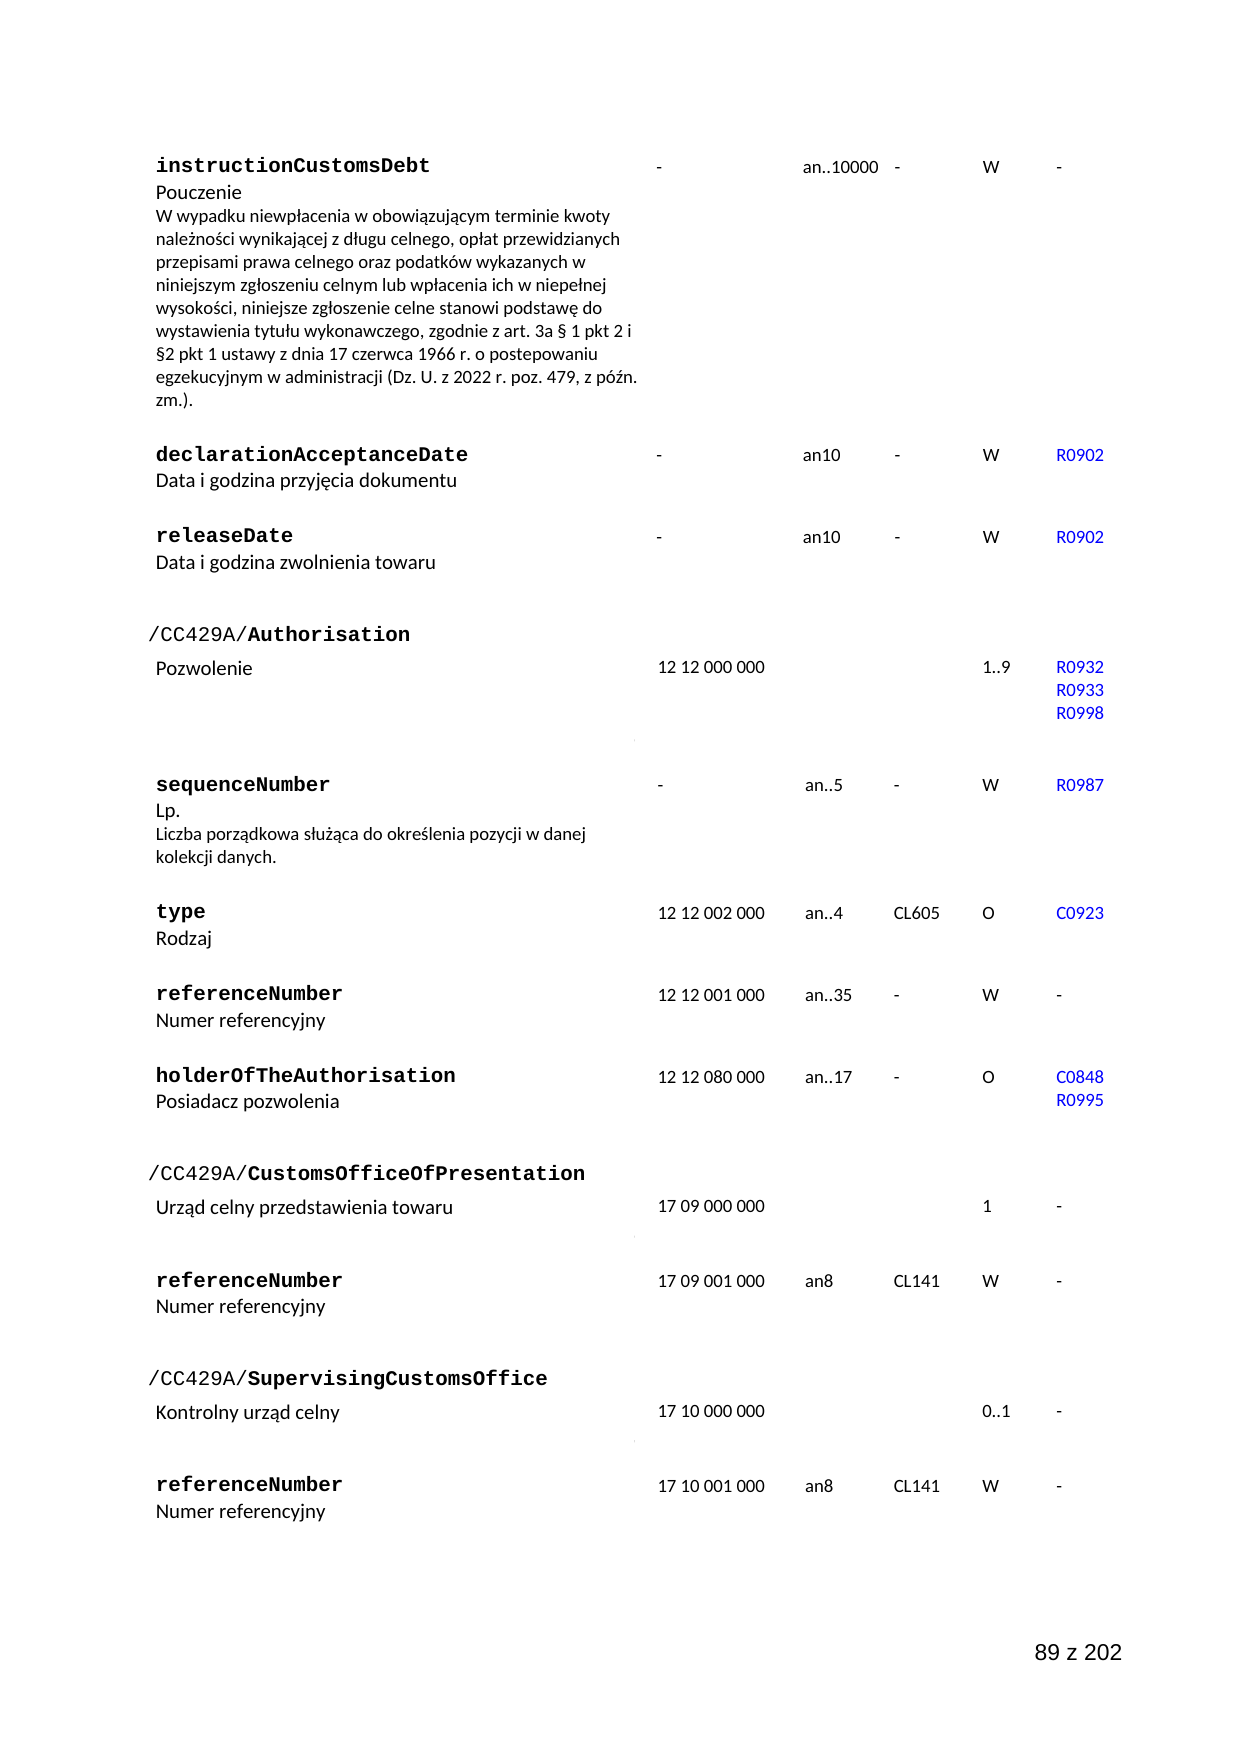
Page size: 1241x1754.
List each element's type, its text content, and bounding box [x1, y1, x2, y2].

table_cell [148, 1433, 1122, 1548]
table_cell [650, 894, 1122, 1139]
text /CC429A/SupervisingCustomsOffice [148, 1368, 1122, 1391]
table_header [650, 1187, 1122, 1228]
text /CC429A/CustomsOfficeOfPresentation [148, 1163, 1122, 1187]
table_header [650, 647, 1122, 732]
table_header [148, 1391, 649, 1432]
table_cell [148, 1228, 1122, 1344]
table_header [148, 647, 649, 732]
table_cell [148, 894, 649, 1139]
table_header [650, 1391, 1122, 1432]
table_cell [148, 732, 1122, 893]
text /CC429A/Authorisation [148, 623, 1122, 647]
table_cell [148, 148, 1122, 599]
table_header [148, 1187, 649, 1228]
